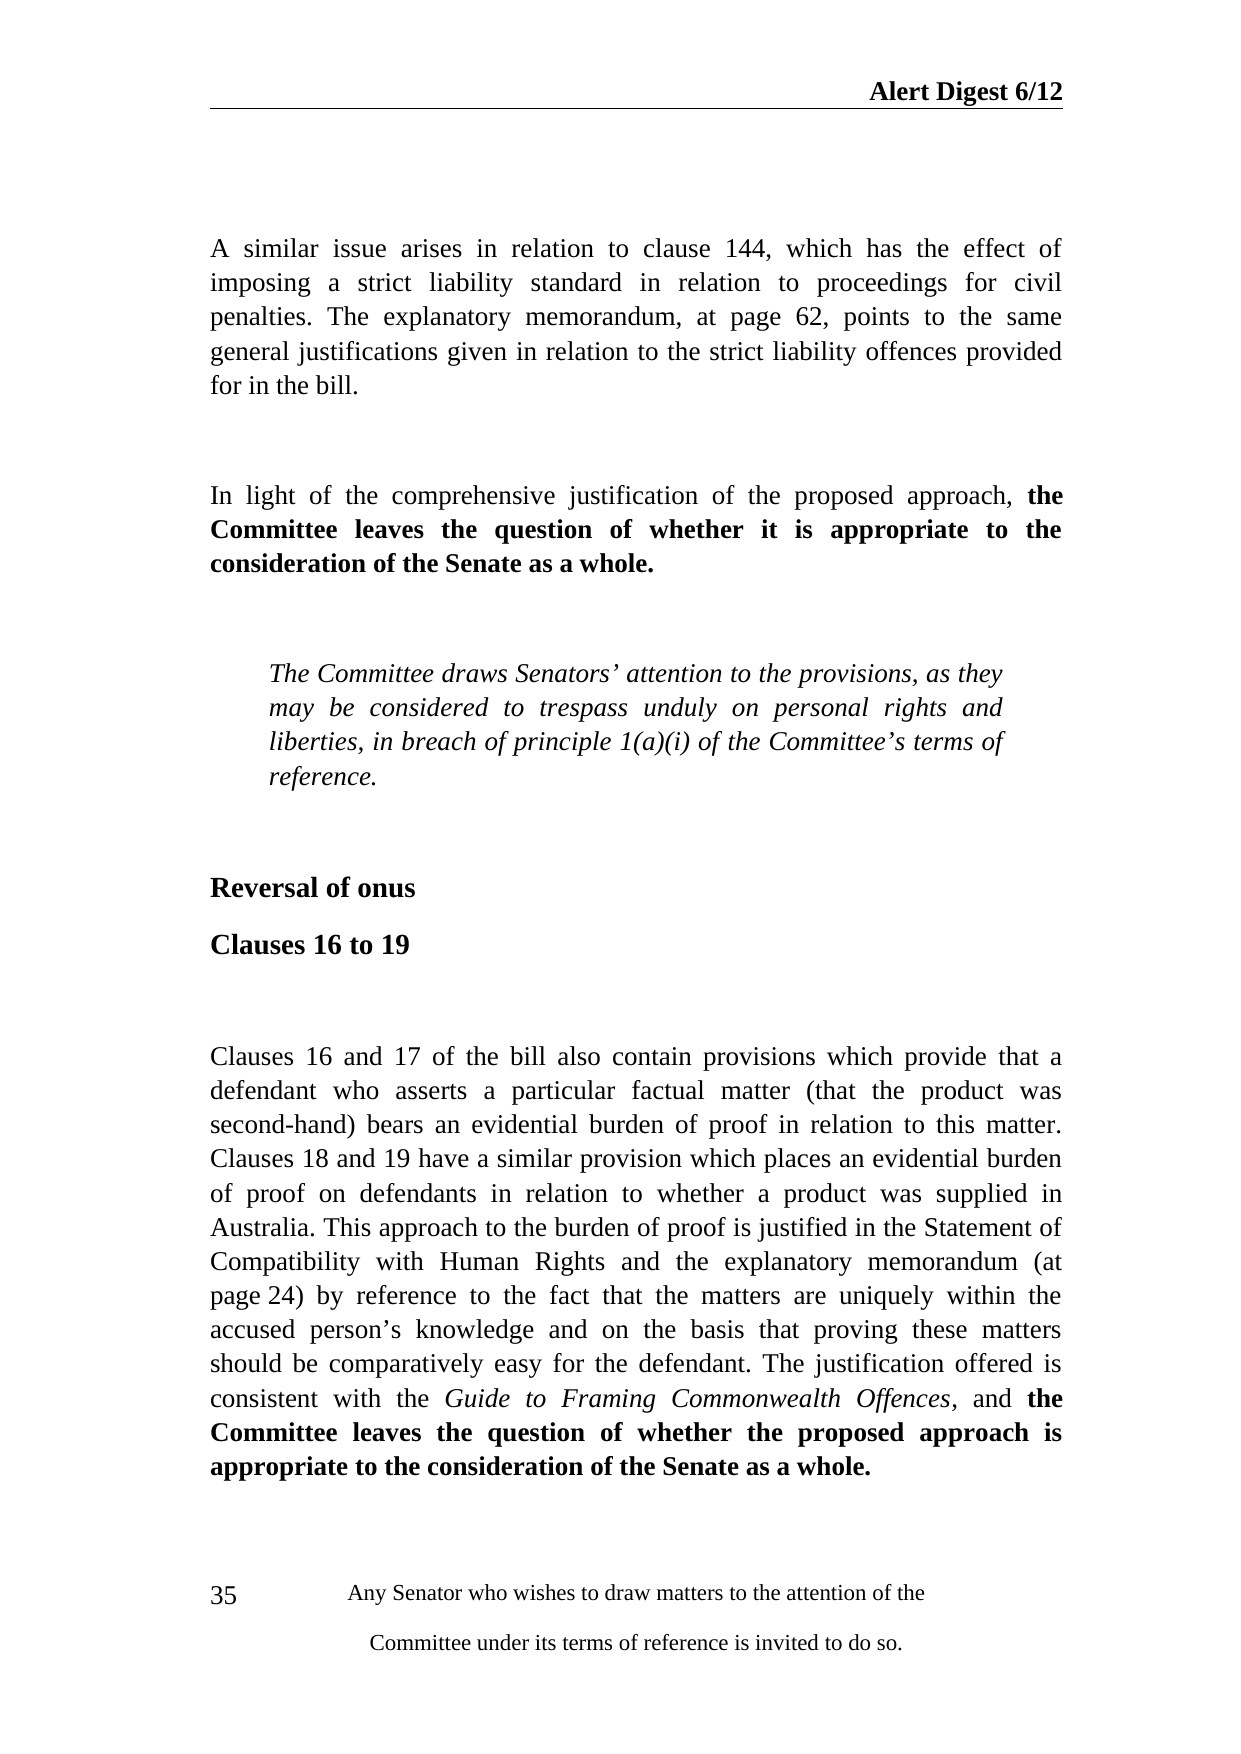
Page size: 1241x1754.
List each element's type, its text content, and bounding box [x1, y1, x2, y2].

text A similar issue arises in relation to clause 144, which has the effect of imposing a strict liability standard in relation to proceedings for civil penalties. The explanatory memorandum, at page 62, points to the same general justifications given in relation to the strict liability offences provided for in the bill. [210, 232, 1063, 400]
text Clauses 16 and 17 of the bill also contain provisions which provide that a defendant who asserts a particular factual matter (that the product was second-hand) bears an evidential burden of proof in relation to this matter. Clauses 18 and 19 have a similar provision which places an evidential burden of proof on defendants in relation to whether a product was supplied in Australia. This approach to the burden of proof is justified in the Statement of Compatibility with Human Rights and the explanatory memorandum (at page 24) by reference to the fact that the matters are uniquely within the accused person’s knowledge and on the basis that proving these matters should be comparatively easy for the defendant. The justification offered is consistent with the Guide to Framing Commonwealth Offences, and the Committee leaves the question of whether the proposed approach is appropriate to the consideration of the Senate as a whole. [210, 1040, 1063, 1481]
text The Committee draws Senators’ attention to the provisions, as they may be considered to trespass unduly on personal rights and liberties, in breach of principle 1(a)(i) of the Committee’s terms of reference. [269, 657, 1004, 791]
text Reversal of onus [210, 870, 1063, 903]
text In light of the comprehensive justification of the proposed approach, the Committee leaves the question of whether it is appropriate to the consideration of the Senate as a whole. [210, 479, 1063, 578]
text Clauses 16 to 19 [210, 927, 1063, 961]
